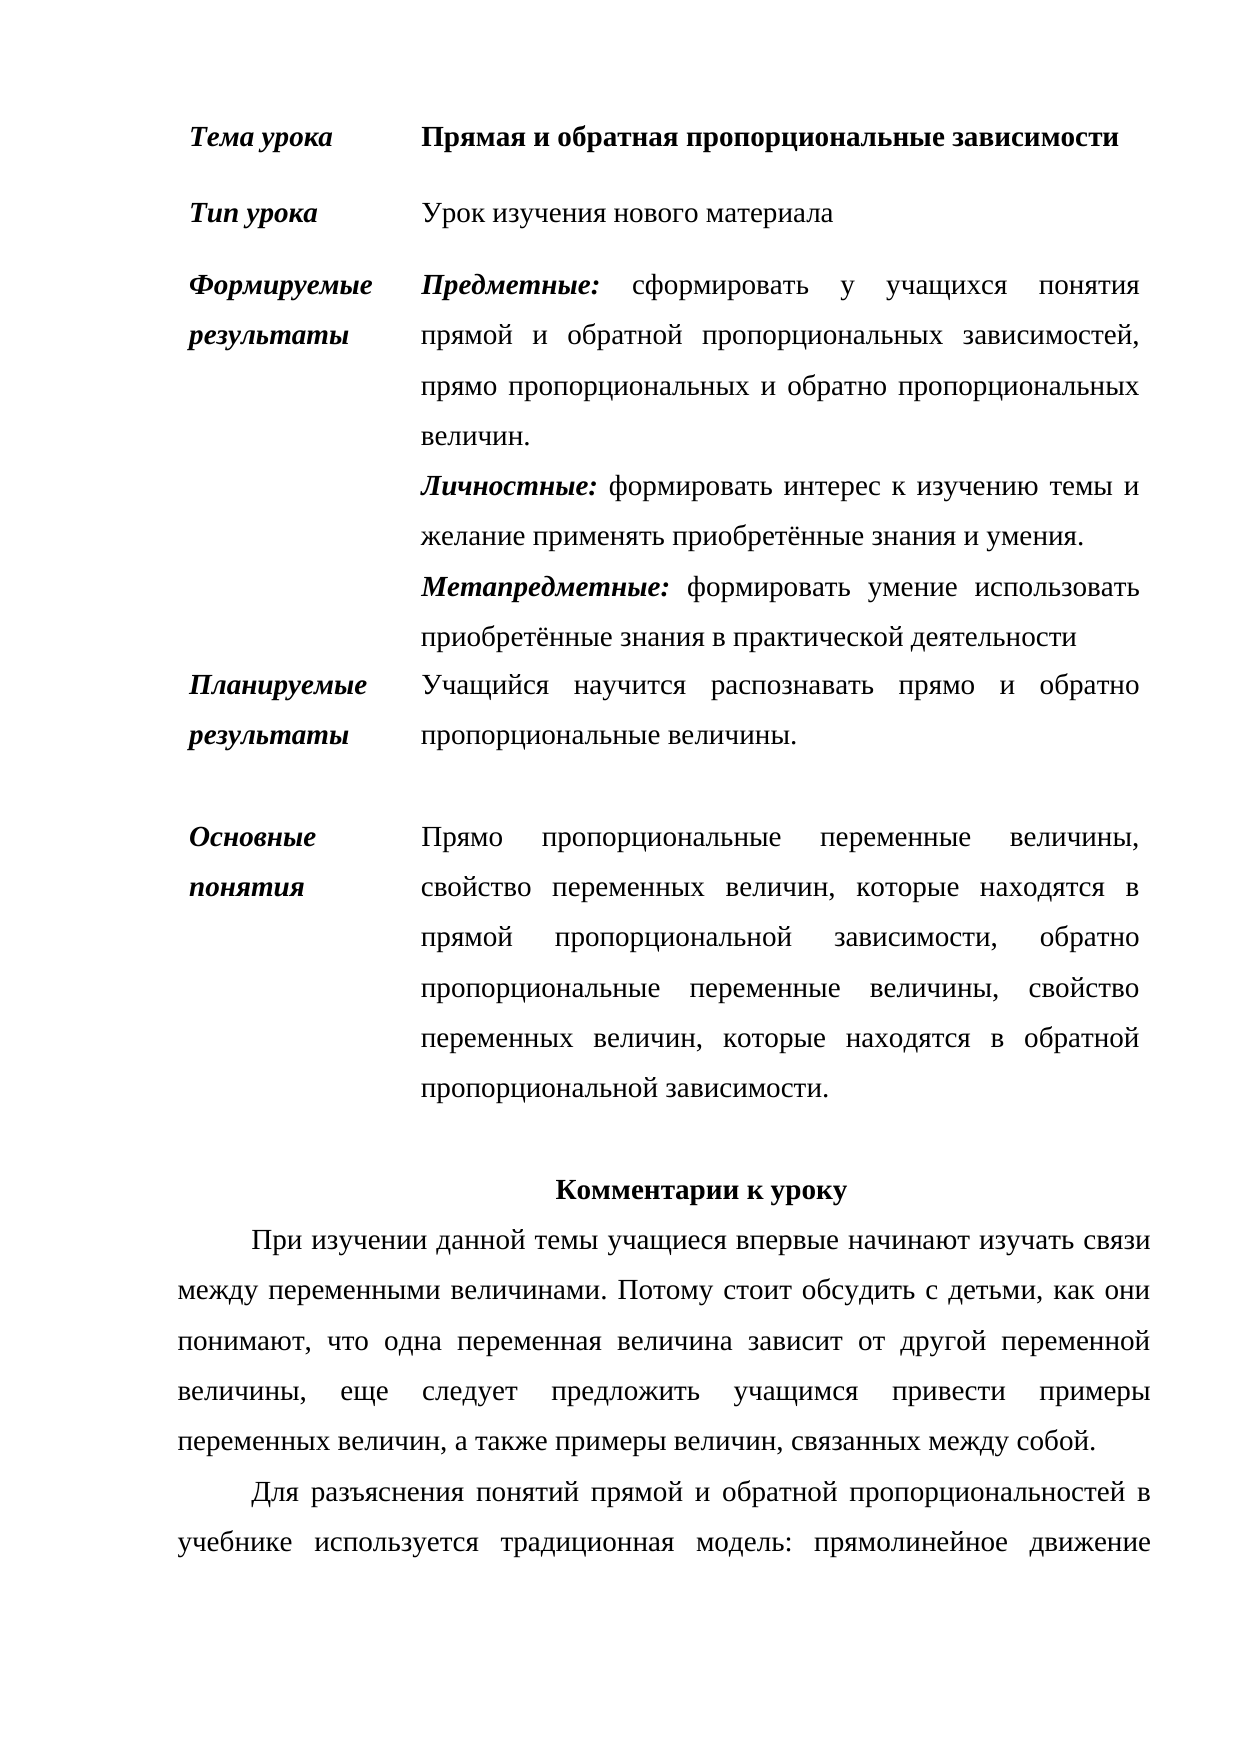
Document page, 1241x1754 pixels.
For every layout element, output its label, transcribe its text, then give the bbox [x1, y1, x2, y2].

table_cell Тип урока [178, 194, 409, 266]
table_cell Планируемые результаты [178, 666, 409, 818]
text Комментарии к уроку [177, 1172, 1152, 1205]
table_header Тема урока [178, 118, 409, 194]
table_cell Предметные: сформировать у учащихся понятия прямой и обратной пропорциональных зависимостей, прямо пропорциональных и обратно пропорциональных величин. Личностные: формировать интерес к изучению темы и желание применять приобретённые знания и умения. Метапредметные: формировать умение использовать приобретённые знания в практической деятельности [409, 266, 1151, 666]
table_cell Формируемые результаты [178, 266, 409, 666]
table_header Прямая и обратная пропорциональные зависимости [409, 118, 1151, 194]
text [177, 1474, 1152, 1558]
table_cell Основные понятия [178, 818, 409, 1171]
table_cell Учащийся научится распознавать прямо и обратно пропорциональные величины. [409, 666, 1151, 818]
table_cell Урок изучения нового материала [409, 194, 1151, 266]
table_cell Прямо пропорциональные переменные величины, свойство переменных величин, которые находятся в прямой пропорциональной зависимости, обратно пропорциональные переменные величины, свойство переменных величин, которые находятся в обратной пропорциональной зависимости. [409, 818, 1151, 1171]
text При изучении данной темы учащиеся впервые начинают изучать связи между переменными величинами. Потому стоит обсудить с детьми, как они понимают, что одна переменная величина зависит от другой переменной величины, еще следует предложить учащимся привести примеры переменных величин, а также примеры величин, связанных между собой. [177, 1222, 1152, 1457]
